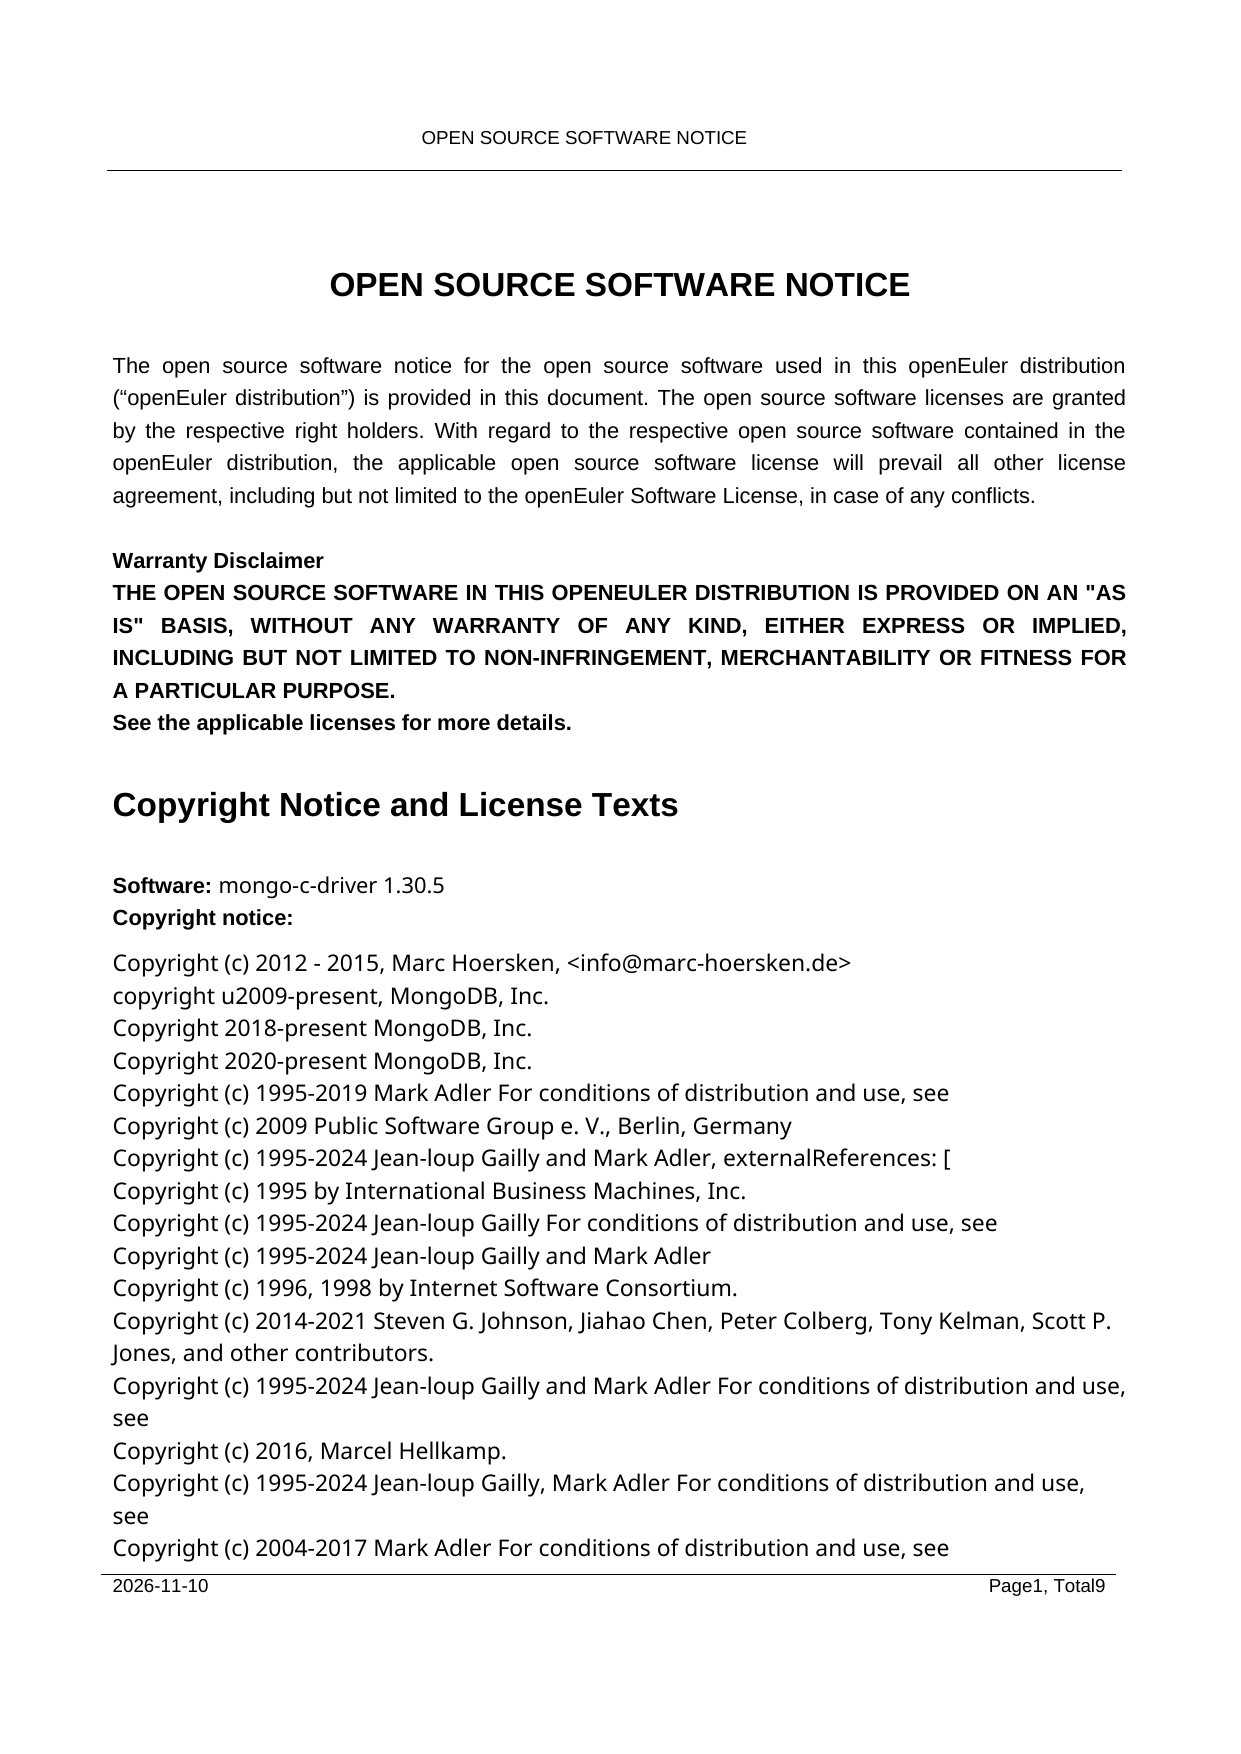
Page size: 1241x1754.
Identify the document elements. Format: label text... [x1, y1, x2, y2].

text THE OPEN SOURCE SOFTWARE IN THIS OPENEULER DISTRIBUTION IS PROVIDED ON AN "AS IS" BASIS, WITHOUT ANY WARRANTY OF ANY KIND, EITHER EXPRESS OR IMPLIED, INCLUDING BUT NOT LIMITED TO NON-INFRINGEMENT, MERCHANTABILITY OR FITNESS FOR A PARTICULAR PURPOSE. See the applicable licenses for more details. [112, 576, 1128, 739]
title Software: mongo-c-driver 1.30.5 [112, 869, 1128, 901]
text Warranty Disclaimer [112, 544, 1128, 576]
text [112, 947, 1128, 1564]
text Copyright Notice and License Texts [112, 771, 1128, 836]
text Copyright notice: [112, 901, 1128, 934]
text OPEN SOURCE SOFTWARE NOTICE [112, 251, 1128, 316]
text The open source software notice for the open source software used in this openEuler distribution (“openEuler distribution”) is provided in this document. The open source software licenses are granted by the respective right holders. With regard to the respective open source software contained in the openEuler distribution, the applicable open source software license will prevail all other license agreement, including but not limited to the openEuler Software License, in case of any conflicts. [112, 349, 1128, 511]
